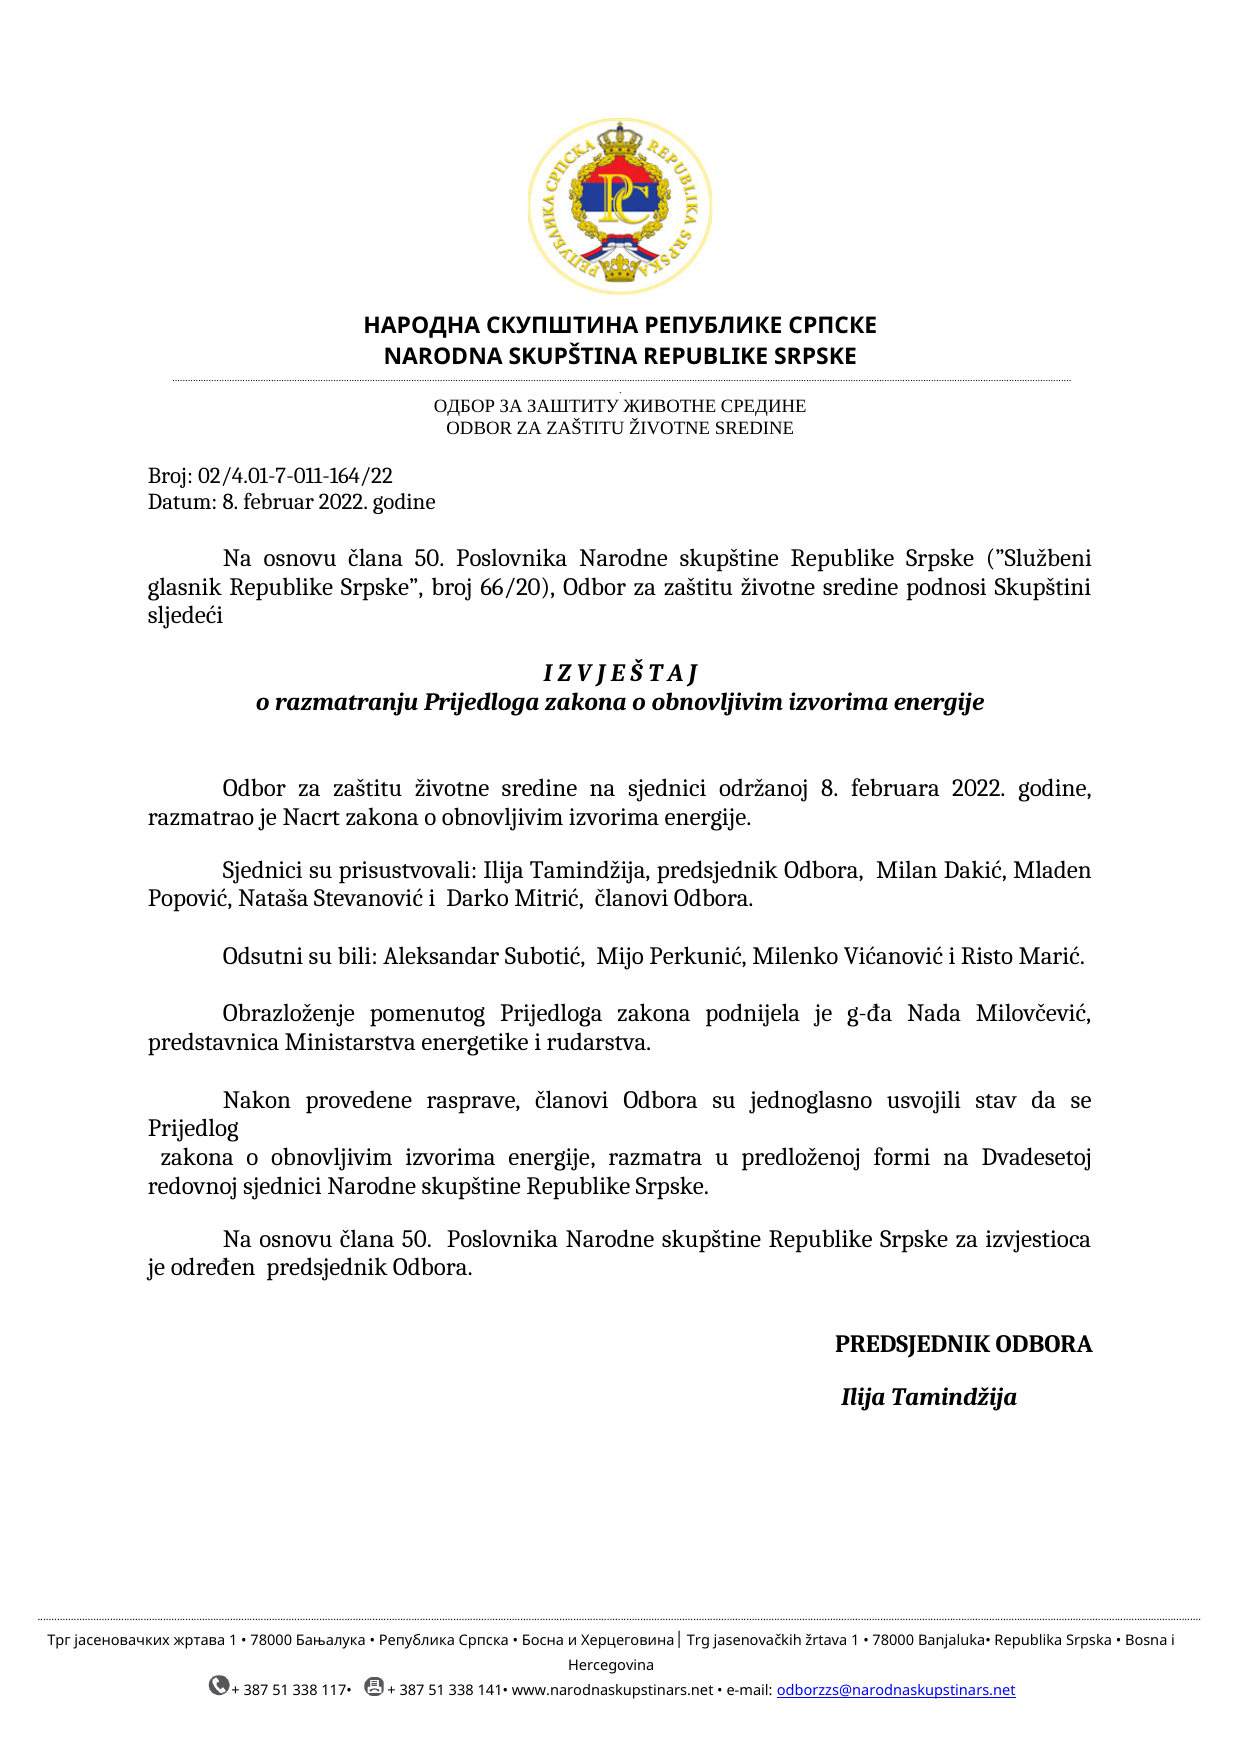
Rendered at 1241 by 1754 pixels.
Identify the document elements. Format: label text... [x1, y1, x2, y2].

text Odbor za zaštitu životne sredine na sjednici održanoj 8. februara 2022. godine, razmatrao je Nacrt zakona o obnovljivim izvorima energije. [148, 774, 1093, 831]
text Na osnovu člana 50. Poslovnika Narodne skupštine Republike Srpske za izvjestioca je određen predsjednik Odbora. [148, 1224, 1093, 1282]
text zakona o obnovljivim izvorima energije, razmatra u predloženoj formi na Dvadesetoj redovnoj sjednici Narodne skupštine Republike Srpske. [148, 1143, 1093, 1201]
text o razmatranju Prijedloga zakona o obnovljivim izvorima energije [148, 688, 1093, 716]
text Odsutni su bili: Aleksandar Subotić, Mijo Perkunić, Milenko Vićanović i Risto Marić. [148, 942, 1093, 971]
text Ilija Tamindžija [148, 1383, 1093, 1412]
text I Z V J E Š T A J [148, 659, 1093, 688]
text Obrazloženje pomenutog Prijedloga zakona podnijela je g-đa Nada Milovčević, predstavnica Ministarstva energetike i rudarstva. [148, 999, 1093, 1057]
text Nakon provedene rasprave, članovi Odbora su jednoglasno usvojili stav da se Prijedlog [148, 1086, 1093, 1143]
text Na osnovu člana 50. Poslovnika Narodne skupštine Republike Srpske (”Službeni glasnik Republike Srpske”, broj 66/20), Odbor za zaštitu životne sredine podnosi Skupštini sljedeći [148, 544, 1093, 630]
text PREDSJEDNIK ODBORA [148, 1330, 1093, 1359]
text Sjednici su prisustvovali: Ilija Tamindžija, predsjednik Odbora, Milan Dakić, Mladen Popović, Nataša Stevanović i Darko Mitrić, članovi Odbora. [148, 856, 1093, 913]
text Datum: 8. februar 2022. godine [148, 489, 1093, 515]
text Broj: 02/4.01-7-011-164/22 [148, 462, 1093, 489]
